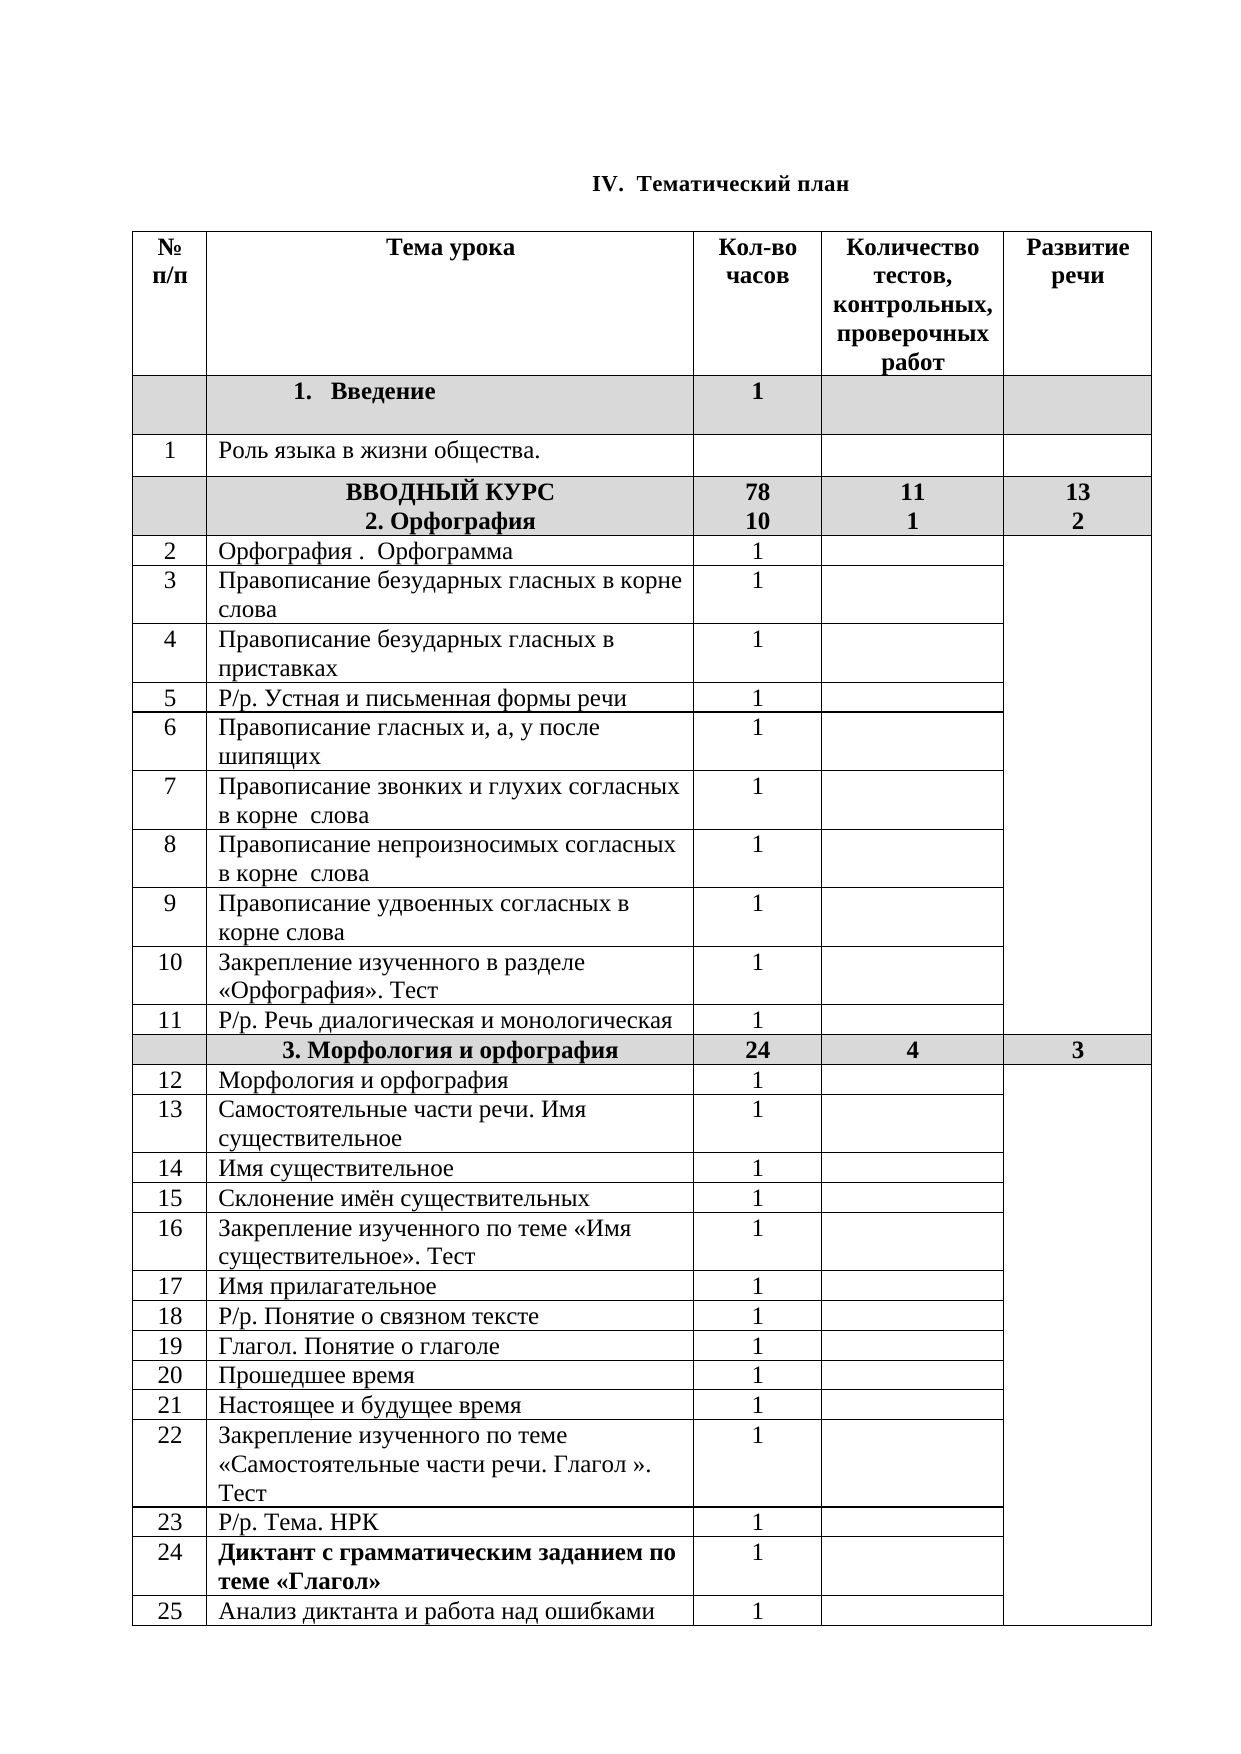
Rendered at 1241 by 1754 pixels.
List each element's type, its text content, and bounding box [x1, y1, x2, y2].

table_cell [822, 376, 1003, 434]
table_cell Настоящее и будущее время [207, 1390, 693, 1419]
table_cell 5 [133, 683, 206, 711]
table_cell 1 [694, 1213, 821, 1270]
table_cell 1 [694, 1005, 821, 1034]
table_cell 1 [694, 830, 821, 887]
table_cell [133, 376, 206, 434]
table_cell 1 [694, 1420, 821, 1506]
table_cell Р/р. Тема. НРК [207, 1508, 693, 1536]
table_cell 1 [694, 1183, 821, 1212]
table_cell Закрепление изученного по теме «Самостоятельные части речи. Глагол ». Тест [207, 1420, 693, 1506]
table_cell Имя существительное [207, 1153, 693, 1182]
table_cell Р/р. Устная и письменная формы речи [207, 683, 693, 711]
table_cell 14 [133, 1153, 206, 1182]
table_cell Правописание безударных гласных в приставках [207, 624, 693, 682]
table_cell [822, 1596, 1003, 1624]
table_cell [822, 1153, 1003, 1182]
table_cell [133, 1035, 206, 1064]
table_cell [822, 1537, 1003, 1595]
table_cell Р/р. Речь диалогическая и монологическая [207, 1005, 693, 1034]
table_cell 1 [694, 536, 821, 564]
table_cell Орфография . Орфограмма [207, 536, 693, 564]
table_cell [822, 1390, 1003, 1419]
table_cell 21 [133, 1390, 206, 1419]
table_cell 10 [133, 947, 206, 1004]
table_cell 8 [133, 830, 206, 887]
table_cell 1 [694, 1508, 821, 1536]
table_cell Правописание непроизносимых согласных в корне слова [207, 830, 693, 887]
table_cell [822, 1331, 1003, 1359]
table_cell 23 [133, 1508, 206, 1536]
table_cell Правописание гласных и, а, у после шипящих [207, 713, 693, 770]
table_cell 11 1 [822, 477, 1003, 535]
table_cell Роль языка в жизни общества. [207, 435, 693, 476]
table_cell 1 [694, 1537, 821, 1595]
table_cell [822, 830, 1003, 887]
table_cell 13 2 [1004, 477, 1151, 535]
table_cell Закрепление изученного в разделе «Орфография». Тест [207, 947, 693, 1004]
table_cell 18 [133, 1301, 206, 1330]
table_cell [822, 683, 1003, 711]
table_cell 4 [133, 624, 206, 682]
table_cell [822, 1508, 1003, 1536]
table_cell 1 [694, 376, 821, 434]
table_cell Склонение имён существительных [207, 1183, 693, 1212]
table_cell [133, 477, 206, 535]
table_cell [822, 1213, 1003, 1270]
table_cell Правописание звонких и глухих согласных в корне слова [207, 771, 693, 828]
table_cell 13 [133, 1095, 206, 1152]
table_cell [694, 435, 821, 476]
table_cell Морфология и орфография [207, 1065, 693, 1093]
table_cell [822, 624, 1003, 682]
table_cell 78 10 [694, 477, 821, 535]
table_cell 1 [694, 1331, 821, 1359]
table_cell 1 [694, 1271, 821, 1300]
table_cell 1 [694, 771, 821, 828]
table_cell 3. Морфология и орфография [207, 1035, 693, 1064]
table_header № п/п [133, 232, 206, 375]
table_cell 1 [694, 624, 821, 682]
table_cell [822, 1271, 1003, 1300]
table_cell 1 [694, 566, 821, 623]
table_cell 1 [694, 683, 821, 711]
table_cell 9 [133, 888, 206, 946]
table_cell [1004, 1065, 1151, 1624]
table_cell [822, 888, 1003, 946]
table_cell 1 [694, 1065, 821, 1093]
table_cell 1 [694, 1153, 821, 1182]
table_cell Введение [207, 376, 693, 434]
table_cell [1004, 376, 1151, 434]
table_cell 3 [133, 566, 206, 623]
table_cell Диктант с грамматическим заданием по теме «Глагол» [207, 1537, 693, 1595]
table_cell 6 [133, 713, 206, 770]
table_cell [822, 536, 1003, 564]
table_cell Анализ диктанта и работа над ошибками [207, 1596, 693, 1624]
table_cell 20 [133, 1361, 206, 1389]
table_cell [822, 1420, 1003, 1506]
table_header Развитие речи [1004, 232, 1151, 375]
table_cell [822, 1301, 1003, 1330]
table_cell [822, 947, 1003, 1004]
table_cell Прошедшее время [207, 1361, 693, 1389]
text IV. Тематический план [290, 170, 1152, 197]
table_cell Закрепление изученного по теме «Имя существительное». Тест [207, 1213, 693, 1270]
table_cell [822, 1005, 1003, 1034]
table_cell [822, 713, 1003, 770]
table_cell 25 [133, 1596, 206, 1624]
table_cell 2 [133, 536, 206, 564]
table_cell 15 [133, 1183, 206, 1212]
table_cell 1 [694, 1390, 821, 1419]
table_cell [822, 566, 1003, 623]
table_header Тема урока [207, 232, 693, 375]
table_cell 17 [133, 1271, 206, 1300]
table_cell [822, 1183, 1003, 1212]
table_cell 11 [133, 1005, 206, 1034]
table_cell 1 [694, 947, 821, 1004]
table_cell 22 [133, 1420, 206, 1506]
table_cell Р/р. Понятие о связном тексте [207, 1301, 693, 1330]
table_cell 24 [694, 1035, 821, 1064]
table_cell Правописание безударных гласных в корне слова [207, 566, 693, 623]
table_cell Глагол. Понятие о глаголе [207, 1331, 693, 1359]
table_cell 24 [133, 1537, 206, 1595]
table_cell [822, 1065, 1003, 1093]
table_cell [1004, 435, 1151, 476]
table_cell 1 [133, 435, 206, 476]
table_header Количество тестов, контрольных, проверочных работ [822, 232, 1003, 375]
table_header Кол-во часов [694, 232, 821, 375]
table_cell ВВОДНЫЙ КУРС 2. Орфография [207, 477, 693, 535]
table_cell 12 [133, 1065, 206, 1093]
table_cell 1 [694, 888, 821, 946]
table_cell 1 [694, 1596, 821, 1624]
table_cell [822, 1095, 1003, 1152]
table_cell [1004, 536, 1151, 1034]
table_cell 16 [133, 1213, 206, 1270]
table_cell 7 [133, 771, 206, 828]
table_cell [822, 771, 1003, 828]
table_cell 1 [694, 1301, 821, 1330]
table_cell [822, 435, 1003, 476]
table_cell 4 [822, 1035, 1003, 1064]
table_cell Самостоятельные части речи. Имя существительное [207, 1095, 693, 1152]
table_cell [822, 1361, 1003, 1389]
table_cell Правописание удвоенных согласных в корне слова [207, 888, 693, 946]
table_cell 19 [133, 1331, 206, 1359]
table_cell 1 [694, 713, 821, 770]
table_cell 1 [694, 1095, 821, 1152]
table_cell Имя прилагательное [207, 1271, 693, 1300]
table_cell 1 [694, 1361, 821, 1389]
table_cell 3 [1004, 1035, 1151, 1064]
